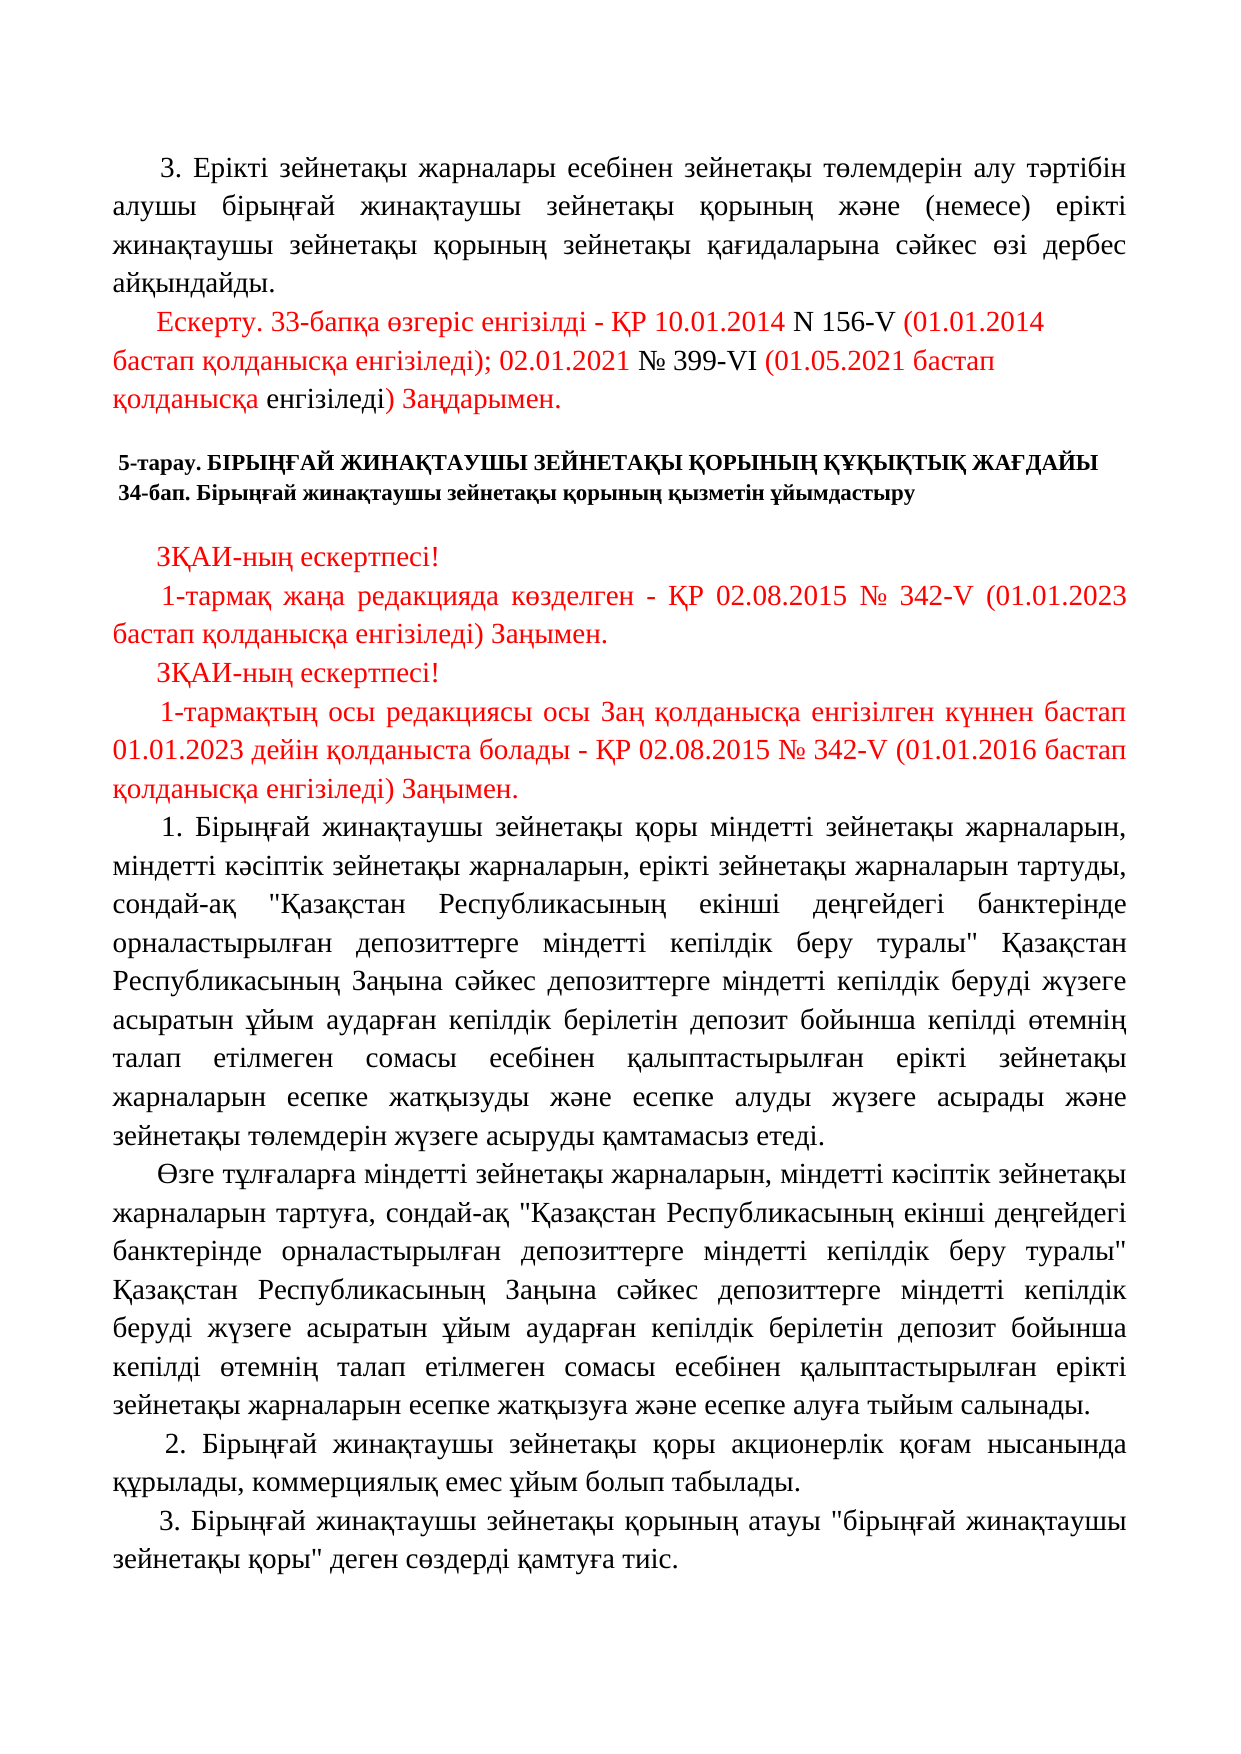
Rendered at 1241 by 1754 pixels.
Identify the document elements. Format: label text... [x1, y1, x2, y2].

text 3. Бірыңғай жинақтаушы зейнетақы қорының атауы "бірыңғай жинақтаушы зейнетақы қоры" деген сөздерді қамтуға тиіс. [112, 1503, 1128, 1575]
text 1-тармақтың осы редакциясы осы Заң қолданысқа енгізілген күннен бастап 01.01.2023 дейін қолданыста болады - ҚР 02.08.2015 № 342-V (01.01.2016 бастап қолданысқа енгізіледі) Заңымен. [112, 694, 1128, 804]
text 1-тармақ жаңа редакцияда көзделген - ҚР 02.08.2015 № 342-V (01.01.2023 бастап қолданысқа енгізіледі) Заңымен. [112, 578, 1128, 650]
text 34-бап. Бірыңғай жинақтаушы зейнетақы қорының қызметін ұйымдастыру [112, 479, 1128, 505]
text ЗҚАИ-ның ескертпесі! [112, 539, 1128, 573]
text 3. Ерікті зейнетақы жарналары есебінен зейнетақы төлемдерін алу тәртібін алушы бірыңғай жинақтаушы зейнетақы қорының және (немесе) ерікті жинақтаушы зейнетақы қорының зейнетақы қағидаларына сәйкес өзі дербес айқындайды. [112, 150, 1128, 299]
text Өзге тұлғаларға міндетті зейнетақы жарналарын, міндетті кәсіптік зейнетақы жарналарын тартуға, сондай-ақ "Қазақстан Республикасының екінші деңгейдегі банктерінде орналастырылған депозиттерге міндетті кепілдік беру туралы" Қазақстан Республикасының Заңына сәйкес депозиттерге міндетті кепілдік беруді жүзеге асыратын ұйым аударған кепілдік берілетін депозит бойынша кепілді өтемнің талап етілмеген сомасы есебінен қалыптастырылған ерікті зейнетақы жарналарын есепке жатқызуға және есепке алуға тыйым салынады. [112, 1156, 1128, 1421]
text 2. Бірыңғай жинақтаушы зейнетақы қоры акционерлік қоғам нысанында құрылады, коммерциялық емес ұйым болып табылады. [112, 1426, 1128, 1498]
text 1. Бірыңғай жинақтаушы зейнетақы қоры міндетті зейнетақы жарналарын, міндетті кәсіптік зейнетақы жарналарын, ерікті зейнетақы жарналарын тартуды, сондай-ақ "Қазақстан Республикасының екінші деңгейдегі банктерінде орналастырылған депозиттерге міндетті кепілдік беру туралы" Қазақстан Республикасының Заңына сәйкес депозиттерге міндетті кепілдік беруді жүзеге асыратын ұйым аударған кепілдік берілетін депозит бойынша кепілді өтемнің талап етілмеген сомасы есебінен қалыптастырылған ерікті зейнетақы жарналарын есепке жатқызуды және есепке алуды жүзеге асырады және зейнетақы төлемдерін жүзеге асыруды қамтамасыз етеді. [112, 809, 1128, 1151]
text Ескерту. 33-бапқа өзгеріс енгізілді - ҚР 10.01.2014 N 156-V (01.01.2014 бастап қолданысқа енгізіледі); 02.01.2021 № 399-VI (01.05.2021 бастап қолданысқа енгізіледі) Заңдарымен. [112, 304, 1128, 445]
text ЗҚАИ-ның ескертпесі! [112, 655, 1128, 689]
text 5-тарау. БІРЫҢҒАЙ ЖИНАҚТАУШЫ ЗЕЙНЕТАҚЫ ҚОРЫНЫҢ ҚҰҚЫҚТЫҚ ЖАҒДАЙЫ [112, 449, 1128, 475]
